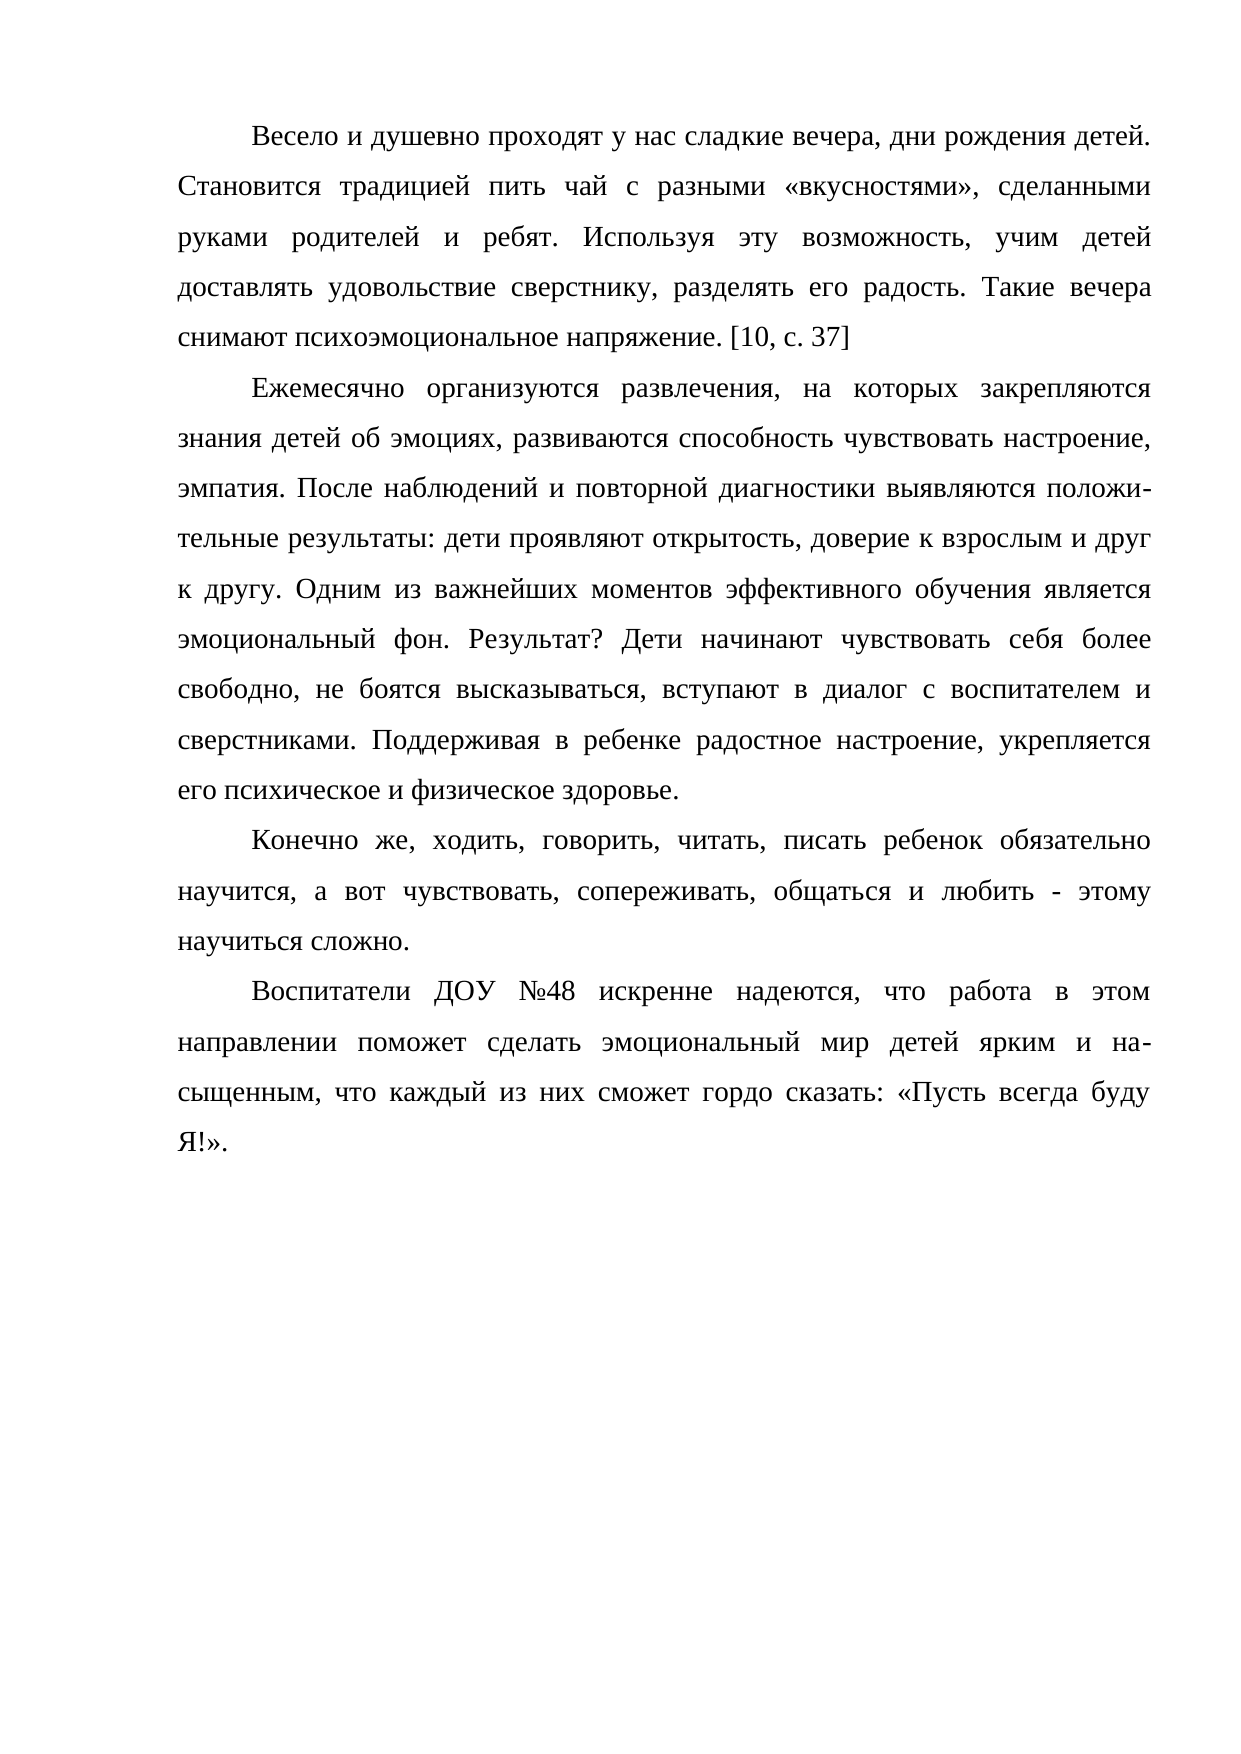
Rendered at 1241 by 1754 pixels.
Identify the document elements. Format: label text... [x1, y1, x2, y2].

text Ежемесячно организуются развлечения, на которых закрепляются знания детей об эмоциях, развиваются способность чувствовать настроение, эмпатия. После наблюдений и повторной диагностики выявляются положительные результаты: дети проявляют открытость, доверие к взрослым и друг к другу. Одним из важнейших моментов эффективного обучения является эмоциональный фон. Результат? Дети начинают чувствовать себя более свободно, не боятся высказываться, вступают в диалог с воспитателем и сверстниками. Поддерживая в ребенке радостное настроение, укрепляется его психическое и физическое здоровье. [177, 370, 1152, 806]
text Воспитатели ДОУ №48 искренне надеются, что работа в этом направлении поможет сделать эмоциональный мир детей ярким и насыщенным, что каждый из них сможет гордо сказать: «Пусть всегда буду Я!». [177, 973, 1152, 1158]
text Конечно же, ходить, говорить, читать, писать ребенок обязательно научится, а вот чувствовать, сопереживать, общаться и любить - этому научиться сложно. [177, 822, 1152, 957]
text Весело и душевно проходят у нас сладкие вечера, дни рождения детей. Становится традицией пить чай с разными «вкусностями», сделанными руками родителей и ребят. Используя эту возможность, учим детей доставлять удовольствие сверстнику, разделять его радость. Такие вечера снимают психоэмоциональное напряжение. [10, с. 37] [177, 118, 1152, 353]
